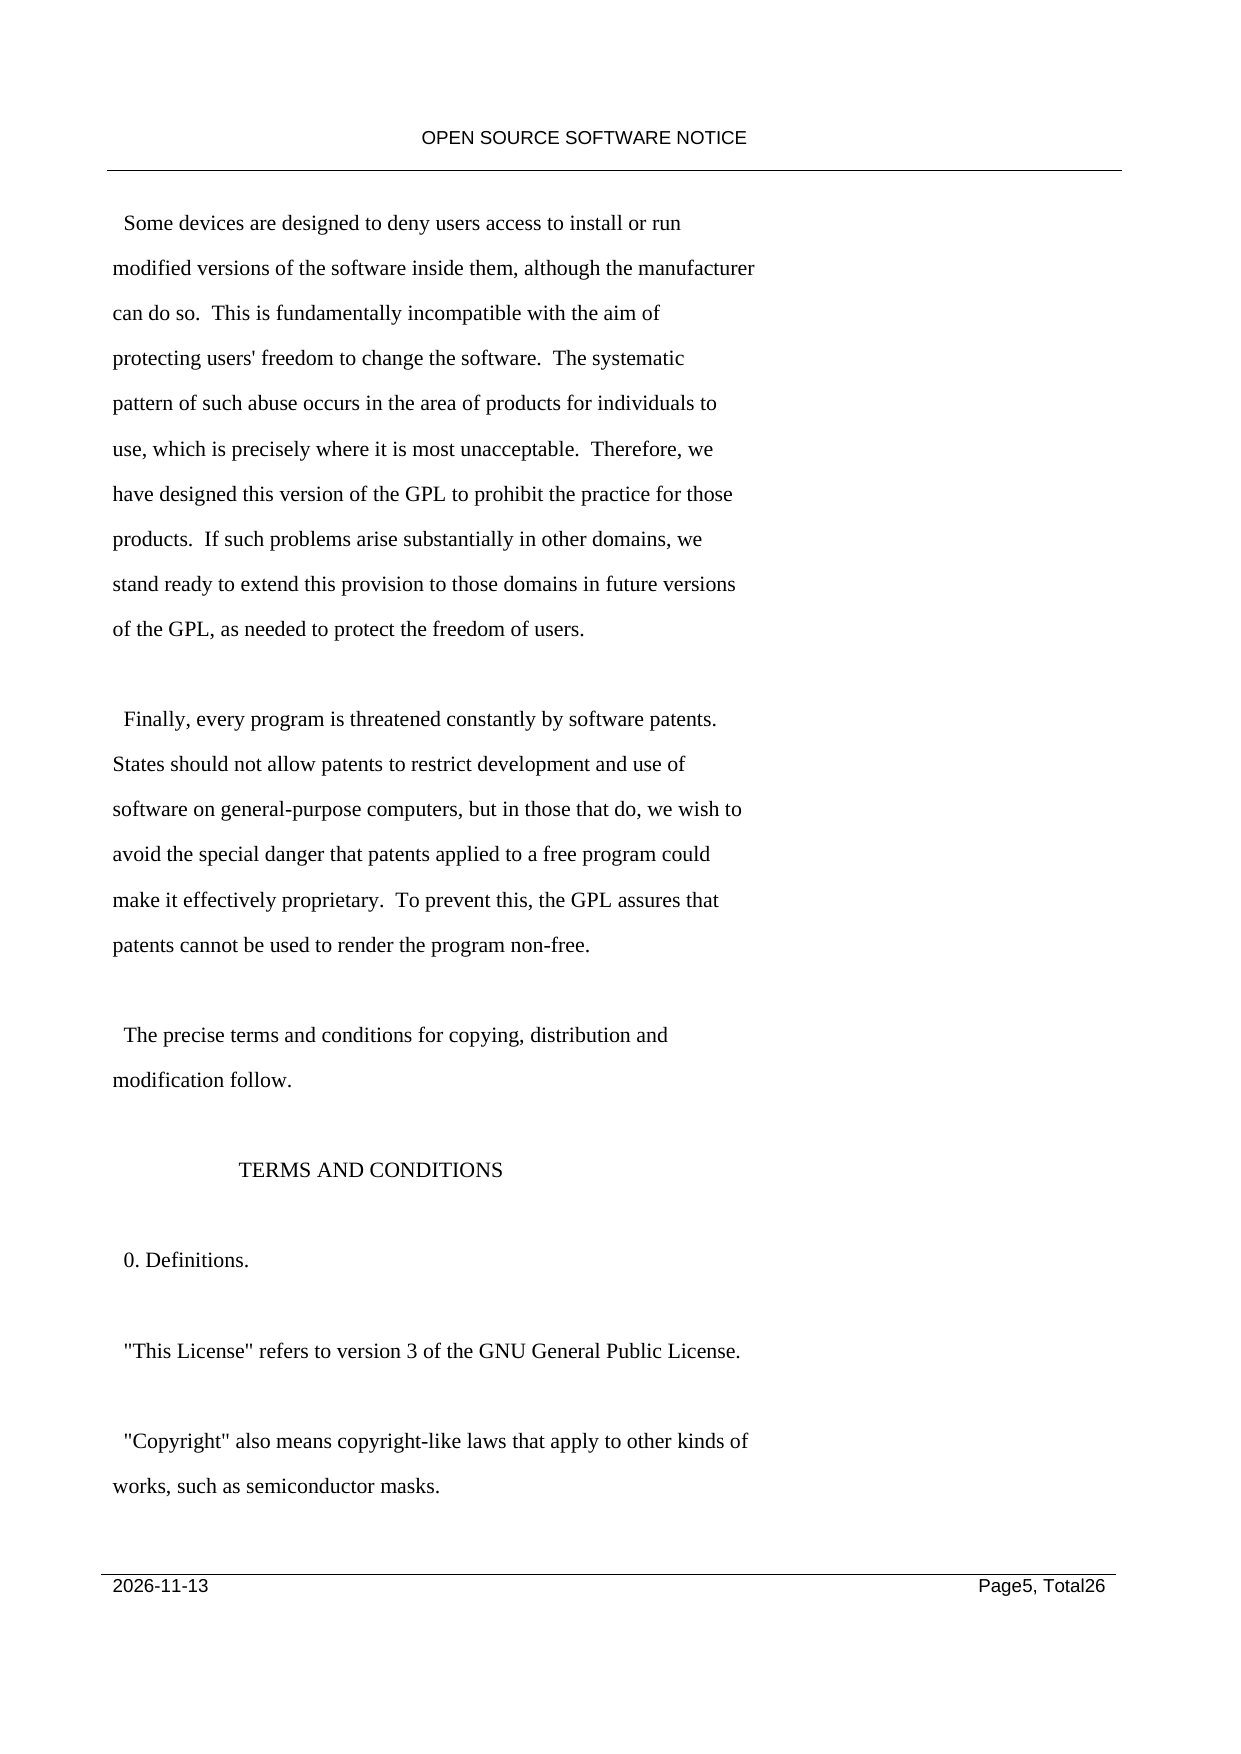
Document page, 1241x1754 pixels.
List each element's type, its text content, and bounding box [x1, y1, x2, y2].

text 0. Definitions. [112, 1244, 1128, 1276]
text The precise terms and conditions for copying, distribution and [112, 1018, 1128, 1051]
text "Copyright" also means copyright-like laws that apply to other kinds of [112, 1424, 1128, 1457]
text can do so. This is fundamentally incompatible with the aim of [112, 297, 1128, 329]
text stand ready to extend this provision to those domains in future versions [112, 567, 1128, 600]
text States should not allow patents to restrict development and use of [112, 748, 1128, 780]
text pattern of such abuse occurs in the area of products for individuals to [112, 387, 1128, 419]
text avoid the special danger that patents applied to a free program could [112, 838, 1128, 870]
text software on general-purpose computers, but in those that do, we wish to [112, 793, 1128, 825]
text modification follow. [112, 1063, 1128, 1096]
text Some devices are designed to deny users access to install or run [112, 206, 1128, 239]
text have designed this version of the GPL to prohibit the practice for those [112, 477, 1128, 509]
text TERMS AND CONDITIONS [112, 1153, 1128, 1186]
text Finally, every program is threatened constantly by software patents. [112, 702, 1128, 735]
text protecting users' freedom to change the software. The systematic [112, 342, 1128, 374]
text products. If such problems arise substantially in other domains, we [112, 522, 1128, 554]
text of the GPL, as needed to protect the freedom of users. [112, 612, 1128, 645]
text make it effectively proprietary. To prevent this, the GPL assures that [112, 883, 1128, 915]
text use, which is precisely where it is most unacceptable. Therefore, we [112, 432, 1128, 464]
text works, such as semiconductor masks. [112, 1469, 1128, 1502]
text "This License" refers to version 3 of the GNU General Public License. [112, 1334, 1128, 1366]
text patents cannot be used to render the program non-free. [112, 928, 1128, 961]
text modified versions of the software inside them, although the manufacturer [112, 251, 1128, 284]
